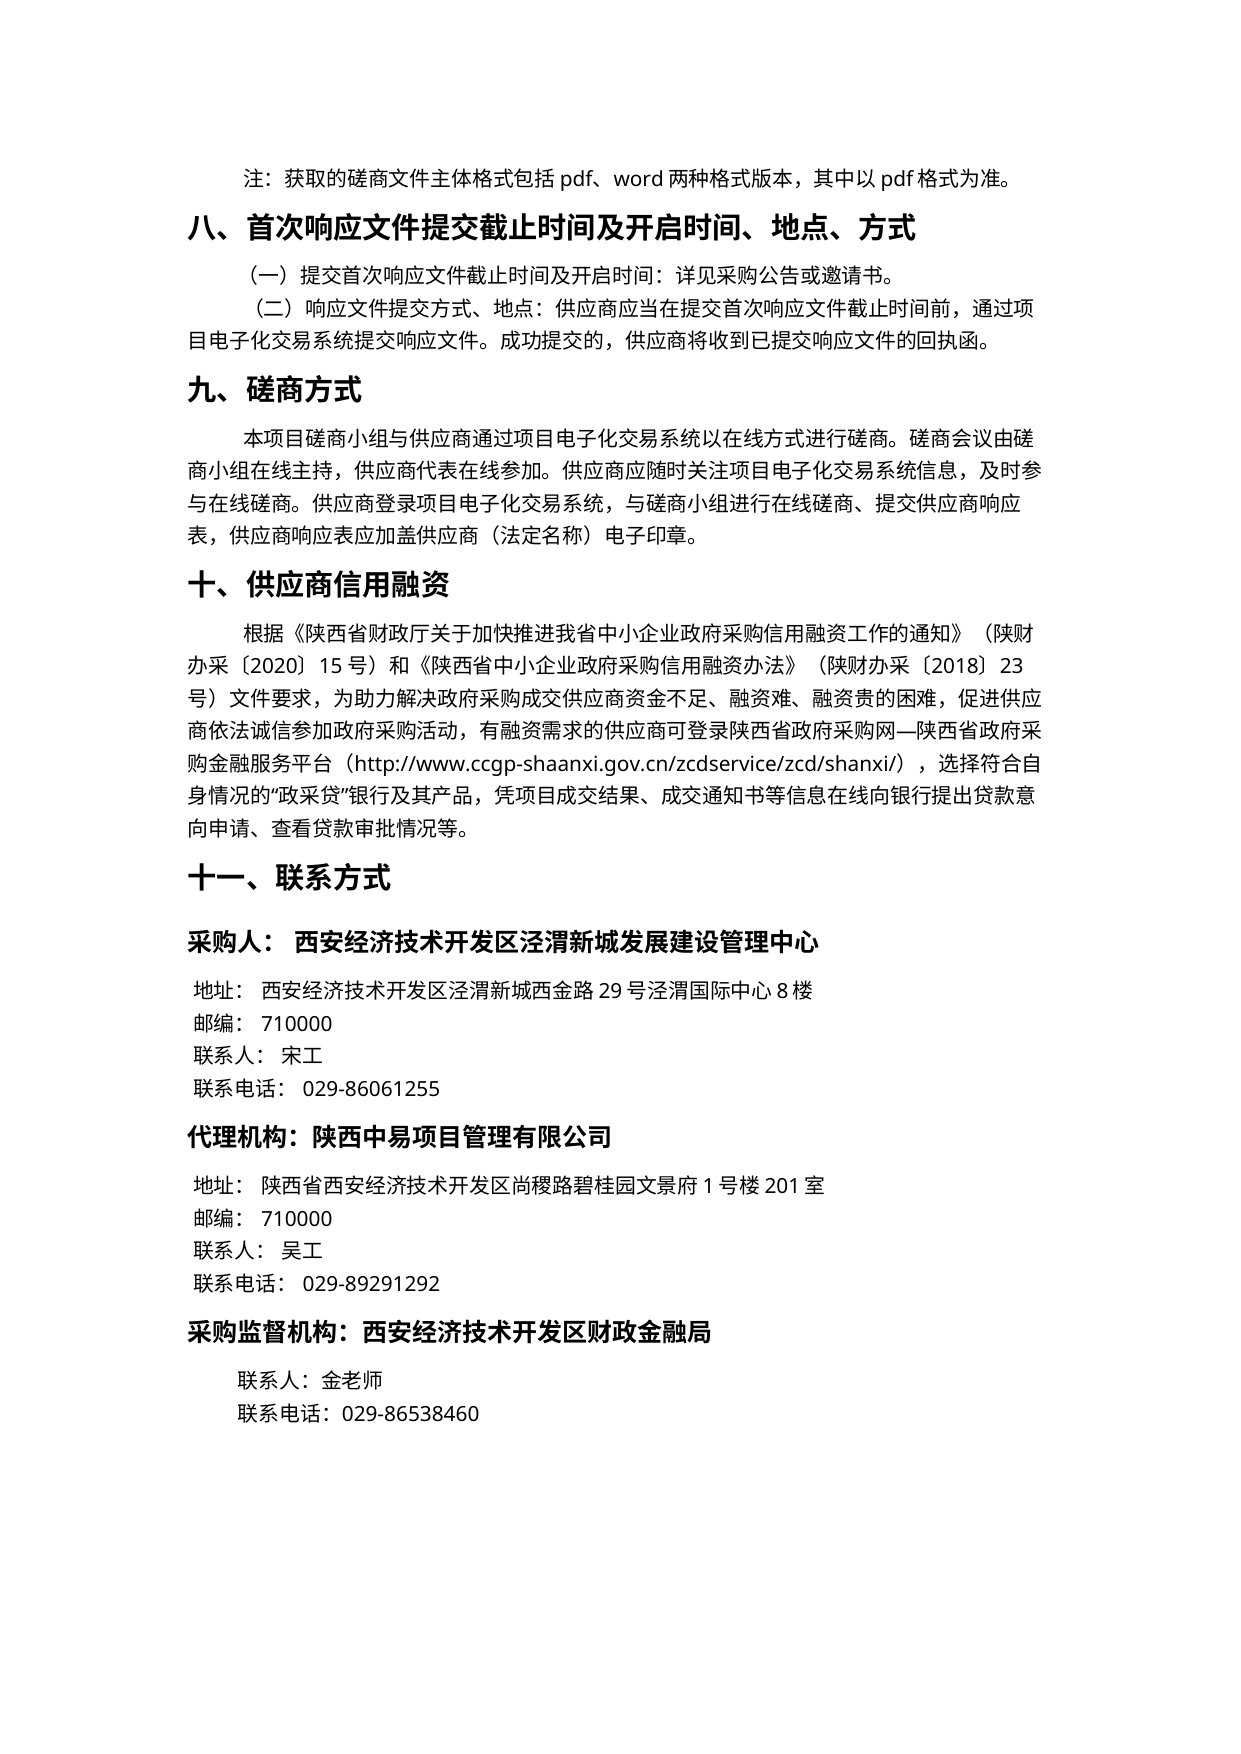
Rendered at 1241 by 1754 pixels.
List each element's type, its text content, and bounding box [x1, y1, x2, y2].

text 联系电话： 029-89291292 [187, 1267, 1053, 1299]
text 联系电话： 029-86061255 [187, 1072, 1053, 1104]
text 十、供应商信用融资 [187, 552, 1053, 617]
text 本项目磋商小组与供应商通过项目电子化交易系统以在线方式进行磋商。磋商会议由磋商小组在线主持，供应商代表在线参加。供应商应随时关注项目电子化交易系统信息，及时参与在线磋商。供应商登录项目电子化交易系统，与磋商小组进行在线磋商、提交供应商响应表，供应商响应表应加盖供应商（法定名称）电子印章。 [187, 422, 1053, 552]
text 采购人： 西安经济技术开发区泾渭新城发展建设管理中心 [187, 909, 1053, 974]
text （一）提交首次响应文件截止时间及开启时间：详见采购公告或邀请书。 [187, 259, 1053, 292]
text （二）响应文件提交方式、地点：供应商应当在提交首次响应文件截止时间前，通过项目电子化交易系统提交响应文件。成功提交的，供应商将收到已提交响应文件的回执函。 [187, 292, 1053, 357]
text 联系人： 宋工 [187, 1039, 1053, 1072]
text 九、磋商方式 [187, 357, 1053, 422]
text 采购监督机构：西安经济技术开发区财政金融局 [187, 1299, 1053, 1364]
text 八、首次响应文件提交截止时间及开启时间、地点、方式 [187, 194, 1053, 259]
text 十一、联系方式 [187, 844, 1053, 909]
text 地址： 西安经济技术开发区泾渭新城西金路29号泾渭国际中心8楼 [187, 974, 1053, 1007]
text 地址： 陕西省西安经济技术开发区尚稷路碧桂园文景府1号楼201室 [187, 1169, 1053, 1202]
text 联系人： 吴工 [187, 1234, 1053, 1267]
text 代理机构：陕西中易项目管理有限公司 [187, 1104, 1053, 1169]
text 联系人：金老师 [187, 1364, 1053, 1397]
text 注：获取的磋商文件主体格式包括pdf、word两种格式版本，其中以pdf格式为准。 [187, 162, 1053, 194]
text 联系电话：029-86538460 [187, 1397, 1053, 1429]
text 根据《陕西省财政厅关于加快推进我省中小企业政府采购信用融资工作的通知》（陕财办采〔2020〕15 号）和《陕西省中小企业政府采购信用融资办法》（陕财办采〔2018〕23 号）文件要求，为助力解决政府采购成交供应商资金不足、融资难、融资贵的困难，促进供应商依法诚信参加政府采购活动，有融资需求的供应商可登录陕西省政府采购网—陕西省政府采购金融服务平台（http://www.ccgp-shaanxi.gov.cn/zcdservice/zcd/shanxi/），选择符合自身情况的“政采贷”银行及其产品，凭项目成交结果、成交通知书等信息在线向银行提出贷款意向申请、查看贷款审批情况等。 [187, 617, 1053, 844]
text 邮编： 710000 [187, 1007, 1053, 1039]
text 邮编： 710000 [187, 1202, 1053, 1234]
